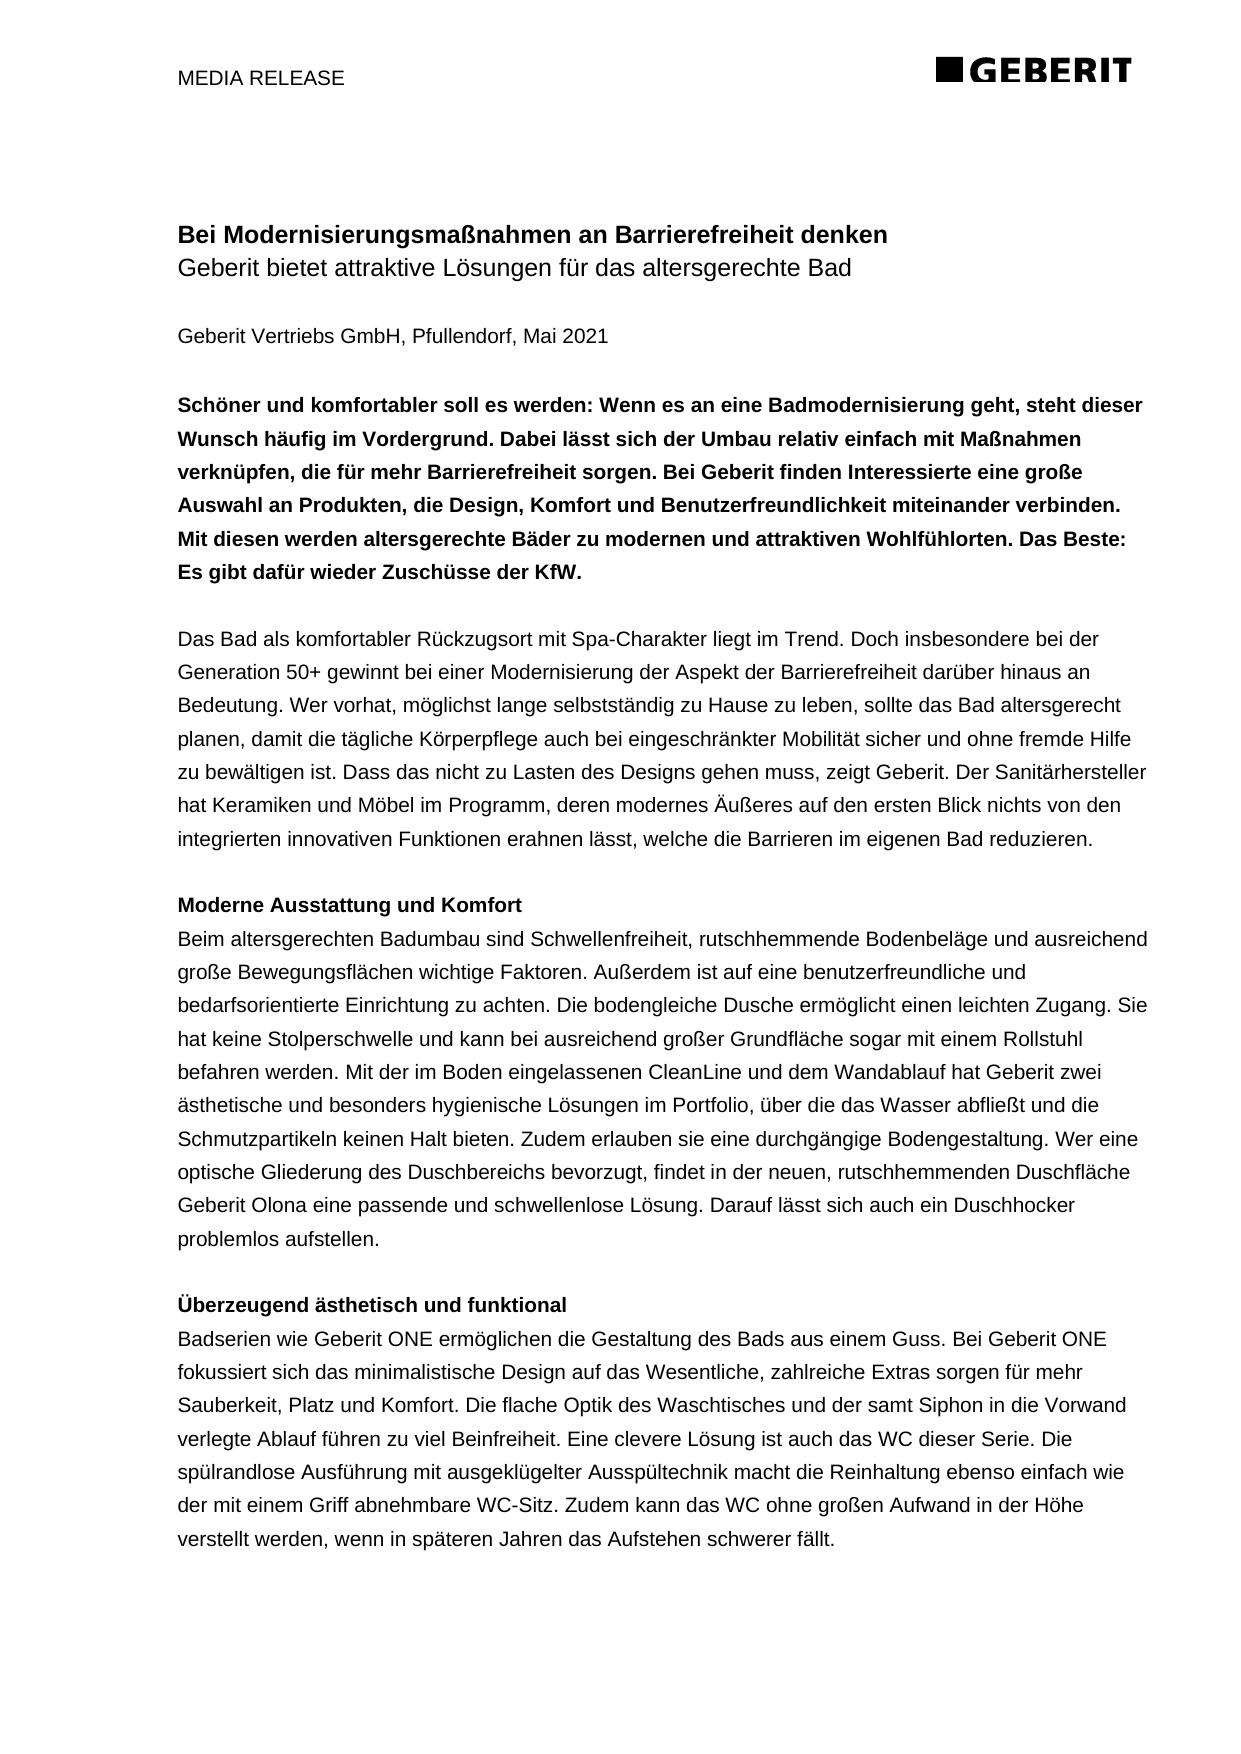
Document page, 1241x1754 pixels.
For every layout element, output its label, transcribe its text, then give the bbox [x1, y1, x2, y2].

text Überzeugend ästhetisch und funktional [177, 1286, 1152, 1319]
text Beim altersgerechten Badumbau sind Schwellenfreiheit, rutschhemmende Bodenbeläge und ausreichend große Bewegungsflächen wichtige Faktoren. Außerdem ist auf eine benutzerfreundliche und bedarfsorientierte Einrichtung zu achten. Die bodengleiche Dusche ermöglicht einen leichten Zugang. Sie hat keine Stolperschwelle und kann bei ausreichend großer Grundfläche sogar mit einem Rollstuhl befahren werden. Mit der im Boden eingelassenen CleanLine und dem Wandablauf hat Geberit zwei ästhetische und besonders hygienische Lösungen im Portfolio, über die das Wasser abfließt und die Schmutzpartikeln keinen Halt bieten. Zudem erlauben sie eine durchgängige Bodengestaltung. Wer eine optische Gliederung des Duschbereichs bevorzugt, findet in der neuen, rutschhemmenden Duschfläche Geberit Olona eine passende und schwellenlose Lösung. Darauf lässt sich auch ein Duschhocker problemlos aufstellen. [177, 919, 1152, 1253]
text Schöner und komfortabler soll es werden: Wenn es an eine Badmodernisierung geht, steht dieser Wunsch häufig im Vordergrund. Dabei lässt sich der Umbau relativ einfach mit Maßnahmen verknüpfen, die für mehr Barrierefreiheit sorgen. Bei Geberit finden Interessierte eine große Auswahl an Produkten, die Design, Komfort und Benutzerfreundlichkeit miteinander verbinden. Mit diesen werden altersgerechte Bäder zu modernen und attraktiven Wohlfühlorten. Das Beste: Es gibt dafür wieder Zuschüsse der KfW. [177, 386, 1152, 586]
picture [935, 56, 1132, 82]
text Moderne Ausstattung und Komfort [177, 886, 1152, 919]
text Das Bad als komfortabler Rückzugsort mit Spa-Charakter liegt im Trend. Doch insbesondere bei der Generation 50+ gewinnt bei einer Modernisierung der Aspekt der Barrierefreiheit darüber hinaus an Bedeutung. Wer vorhat, möglichst lange selbstständig zu Hause zu leben, sollte das Bad altersgerecht planen, damit die tägliche Körperpflege auch bei eingeschränkter Mobilität sicher und ohne fremde Hilfe zu bewältigen ist. Dass das nicht zu Lasten des Designs gehen muss, zeigt Geberit. Der Sanitärhersteller hat Keramiken und Möbel im Programm, deren modernes Äußeres auf den ersten Blick nichts von den integrierten innovativen Funktionen erahnen lässt, welche die Barrieren im eigenen Bad reduzieren. [177, 619, 1152, 853]
text Bei Modernisierungsmaßnahmen an Barrierefreiheit denken Geberit bietet attraktive Lösungen für das altersgerechte Bad Geberit Vertriebs GmbH, Pfullendorf, Mai 2021 [177, 217, 1152, 350]
text Badserien wie Geberit ONE ermöglichen die Gestaltung des Bads aus einem Guss. Bei Geberit ONE fokussiert sich das minimalistische Design auf das Wesentliche, zahlreiche Extras sorgen für mehr Sauberkeit, Platz und Komfort. Die flache Optik des Waschtisches und der samt Siphon in die Vorwand verlegte Ablauf führen zu viel Beinfreiheit. Eine clevere Lösung ist auch das WC dieser Serie. Die spülrandlose Ausführung mit ausgeklügelter Ausspültechnik macht die Reinhaltung ebenso einfach wie der mit einem Griff abnehmbare WC-Sitz. Zudem kann das WC ohne großen Aufwand in der Höhe verstellt werden, wenn in späteren Jahren das Aufstehen schwerer fällt. [177, 1319, 1152, 1553]
